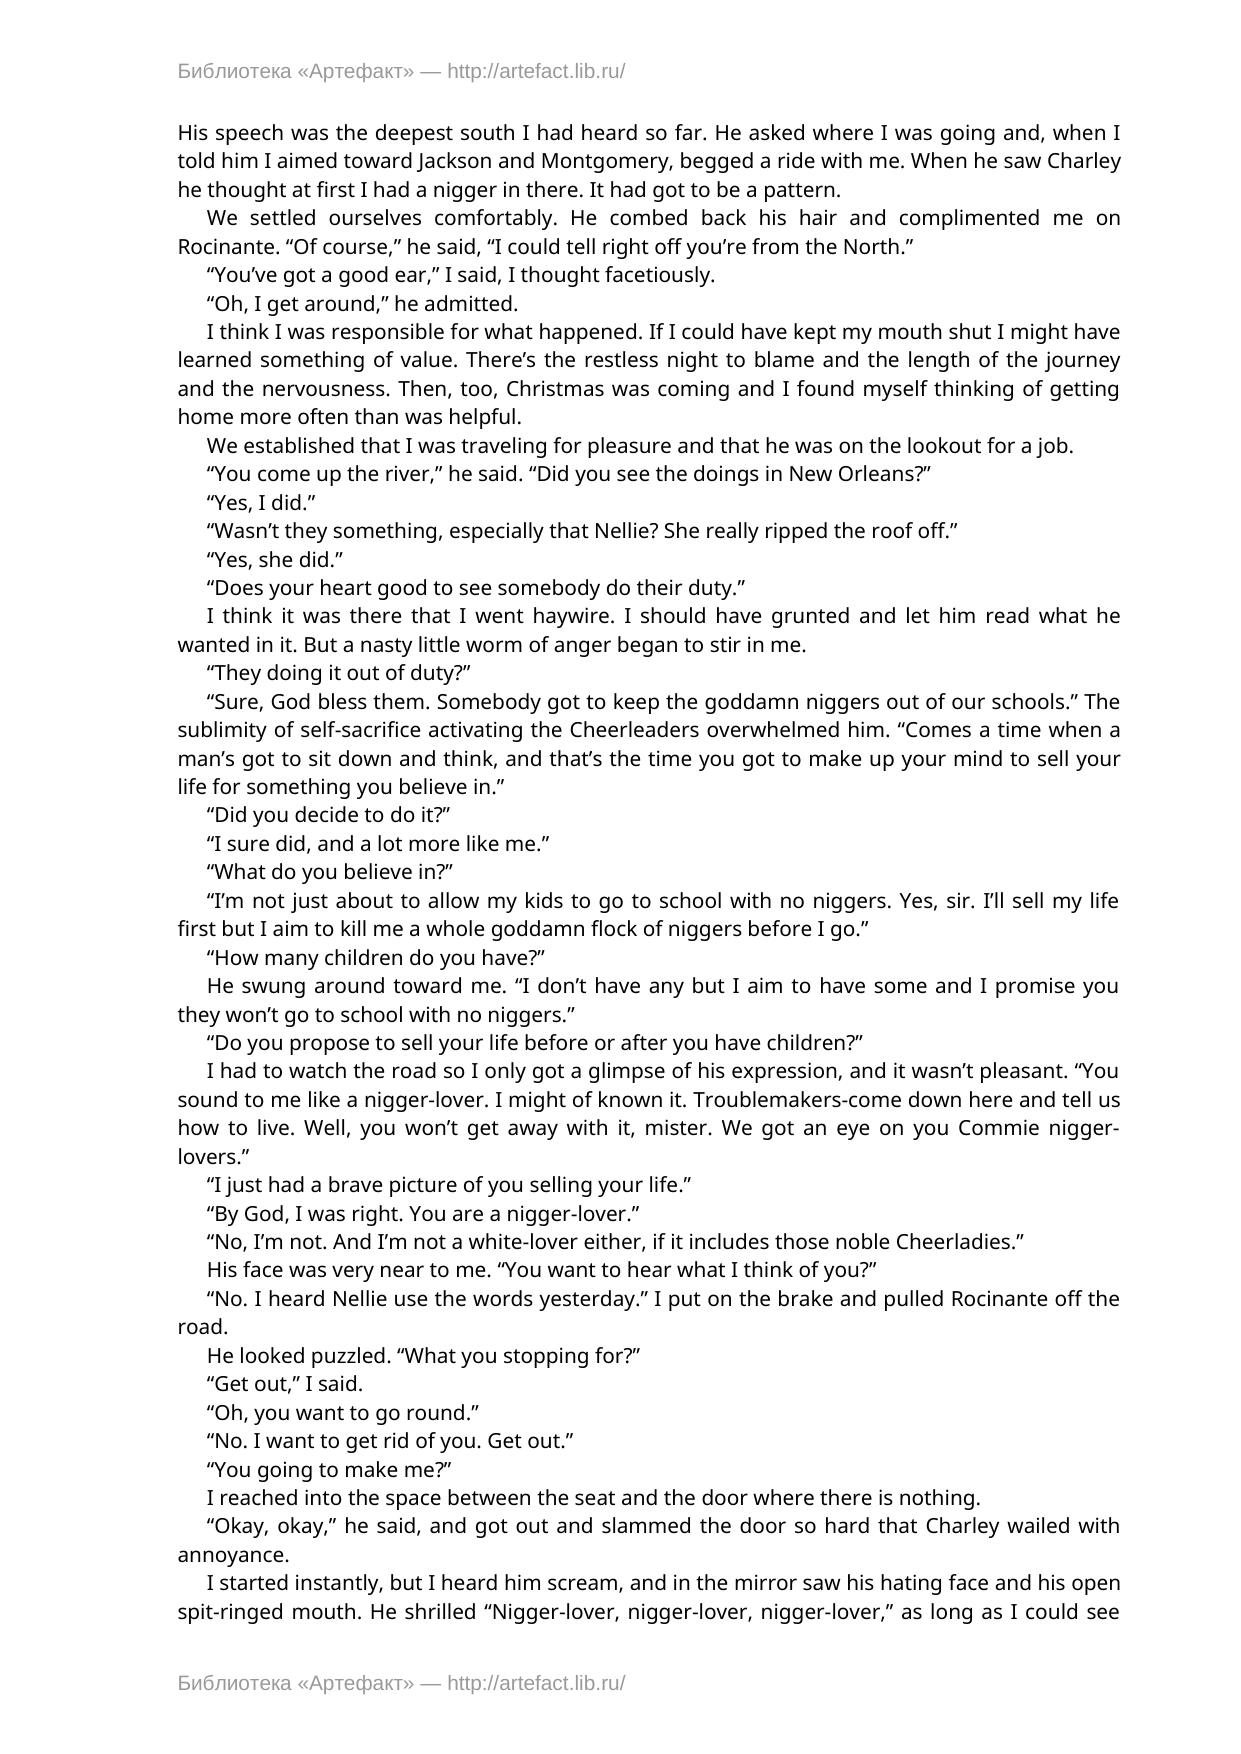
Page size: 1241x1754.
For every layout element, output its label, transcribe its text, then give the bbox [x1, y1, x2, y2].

text “Okay, okay,” he said, and got out and slammed the door so hard that Charley wailed with annoyance. [177, 1512, 1122, 1568]
text “By God, I was right. You are a nigger-lover.” [177, 1199, 1122, 1227]
text “Does your heart good to see somebody do their duty.” [177, 573, 1122, 602]
text “I just had a brave picture of you selling your life.” [177, 1170, 1122, 1199]
text “Sure, God bless them. Somebody got to keep the goddamn niggers out of our schools.” The sublimity of self-sacrifice activating the Cheerleaders overwhelmed him. “Comes a time when a man’s got to sit down and think, and that’s the time you got to make up your mind to sell your life for something you believe in.” [177, 687, 1122, 801]
text “You going to make me?” [177, 1455, 1122, 1483]
text “I’m not just about to allow my kids to go to school with no niggers. Yes, sir. I’ll sell my life first but I aim to kill me a whole goddamn flock of niggers before I go.” [177, 886, 1122, 943]
text I reached into the space between the seat and the door where there is nothing. [177, 1483, 1122, 1512]
text “Yes, I did.” [177, 488, 1122, 516]
text He swung around toward me. “I don’t have any but I aim to have some and I promise you they won’t go to school with no niggers.” [177, 971, 1122, 1028]
text I think it was there that I went haywire. I should have grunted and let him read what he wanted in it. But a nasty little worm of anger began to stir in me. [177, 602, 1122, 658]
text “Yes, she did.” [177, 545, 1122, 573]
text “How many children do you have?” [177, 943, 1122, 971]
text “You’ve got a good ear,” I said, I thought facetiously. [177, 260, 1122, 289]
text We settled ourselves comfortably. He combed back his hair and complimented me on Rocinante. “Of course,” he said, “I could tell right off you’re from the North.” [177, 203, 1122, 260]
text We established that I was traveling for pleasure and that he was on the lookout for a job. [177, 431, 1122, 459]
text I had to watch the road so I only got a glimpse of his expression, and it wasn’t pleasant. “You sound to me like a nigger-lover. I might of known it. Troublemakers-come down here and tell us how to live. Well, you won’t get away with it, mister. We got an eye on you Commie nigger-lovers.” [177, 1057, 1122, 1170]
text I think I was responsible for what happened. If I could have kept my mouth shut I might have learned something of value. There’s the restless night to blame and the length of the journey and the nervousness. Then, too, Christmas was coming and I found myself thinking of getting home more often than was helpful. [177, 317, 1122, 431]
text “You come up the river,” he said. “Did you see the doings in New Orleans?” [177, 459, 1122, 488]
text He looked puzzled. “What you stopping for?” [177, 1341, 1122, 1369]
text “Wasn’t they something, especially that Nellie? She really ripped the roof off.” [177, 516, 1122, 545]
text “Do you propose to sell your life before or after you have children?” [177, 1028, 1122, 1057]
text “No, I’m not. And I’m not a white-lover either, if it includes those noble Cheerladies.” [177, 1227, 1122, 1256]
text “Oh, you want to go round.” [177, 1398, 1122, 1426]
text “Oh, I get around,” he admitted. [177, 289, 1122, 317]
text “Get out,” I said. [177, 1369, 1122, 1398]
text “Did you decide to do it?” [177, 801, 1122, 829]
text “I sure did, and a lot more like me.” [177, 829, 1122, 857]
text “No. I want to get rid of you. Get out.” [177, 1426, 1122, 1455]
text “What do you believe in?” [177, 857, 1122, 886]
text “They doing it out of duty?” [177, 658, 1122, 687]
text His face was very near to me. “You want to hear what I think of you?” [177, 1256, 1122, 1284]
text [177, 1568, 1122, 1625]
text “No. I heard Nellie use the words yesterday.” I put on the brake and pulled Rocinante off the road. [177, 1284, 1122, 1341]
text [177, 118, 1122, 203]
